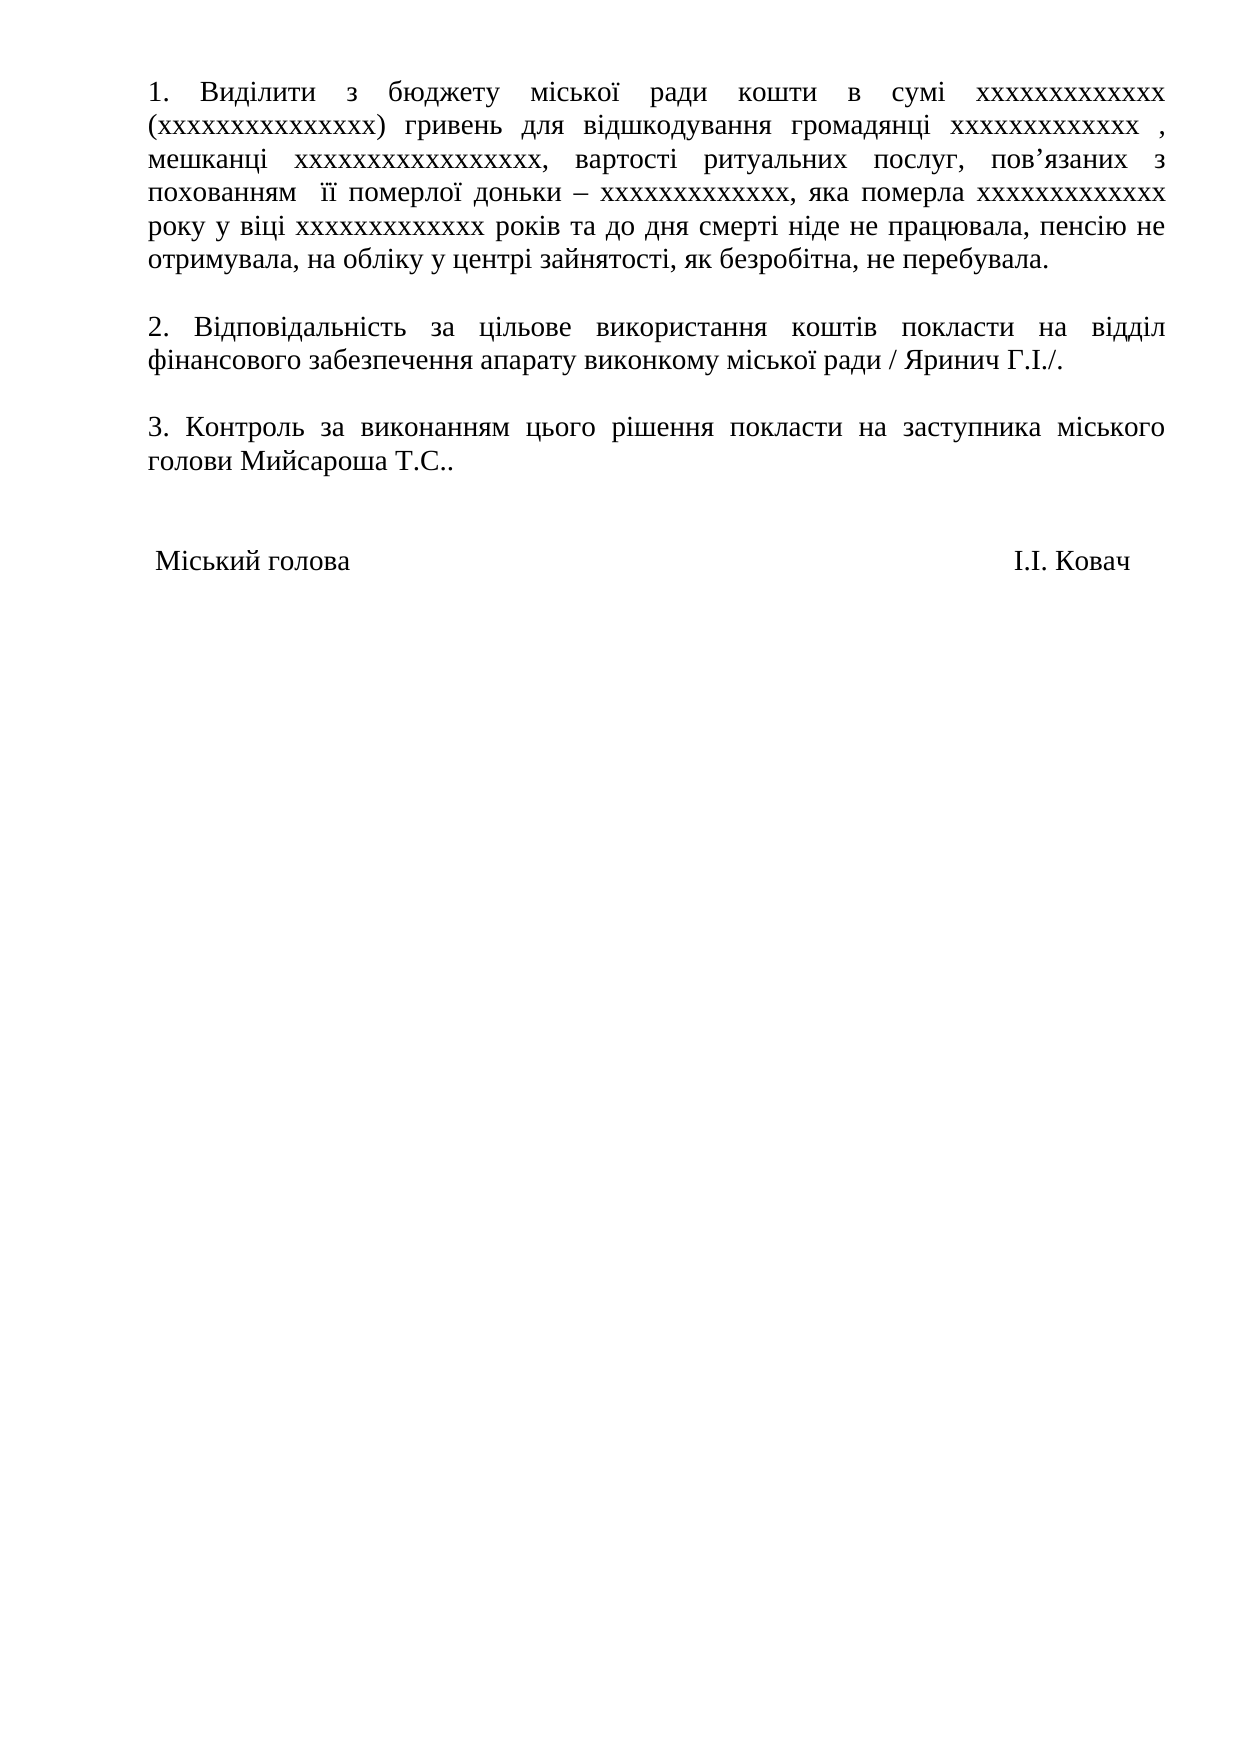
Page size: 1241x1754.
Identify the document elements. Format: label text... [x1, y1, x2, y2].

text 2. Відповідальність за цільове використання коштів покласти на відділ фінансового забезпечення апарату виконкому міської ради / Яринич Г.І./. [148, 309, 1167, 376]
text 1. Виділити з бюджету міської ради кошти в сумі ххххххххххххх (ххххххххххххххх) гривень для відшкодування громадянці ххххххххххххх , мешканці ххххххххххххххххх, вартості ритуальних послуг, пов’язаних з похованням її померлої доньки – ххххххххххххх, яка померла ххххххххххххх року у віці ххххххххххххх років та до дня смерті ніде не працювала, пенсію не отримувала, на обліку у центрі зайнятості, як безробітна, не перебувала. [148, 74, 1167, 275]
text 3. Контроль за виконанням цього рішення покласти на заступника міського голови Мийсароша Т.С.. [148, 409, 1167, 476]
text Міський голова І.І. Ковач [148, 543, 1167, 577]
